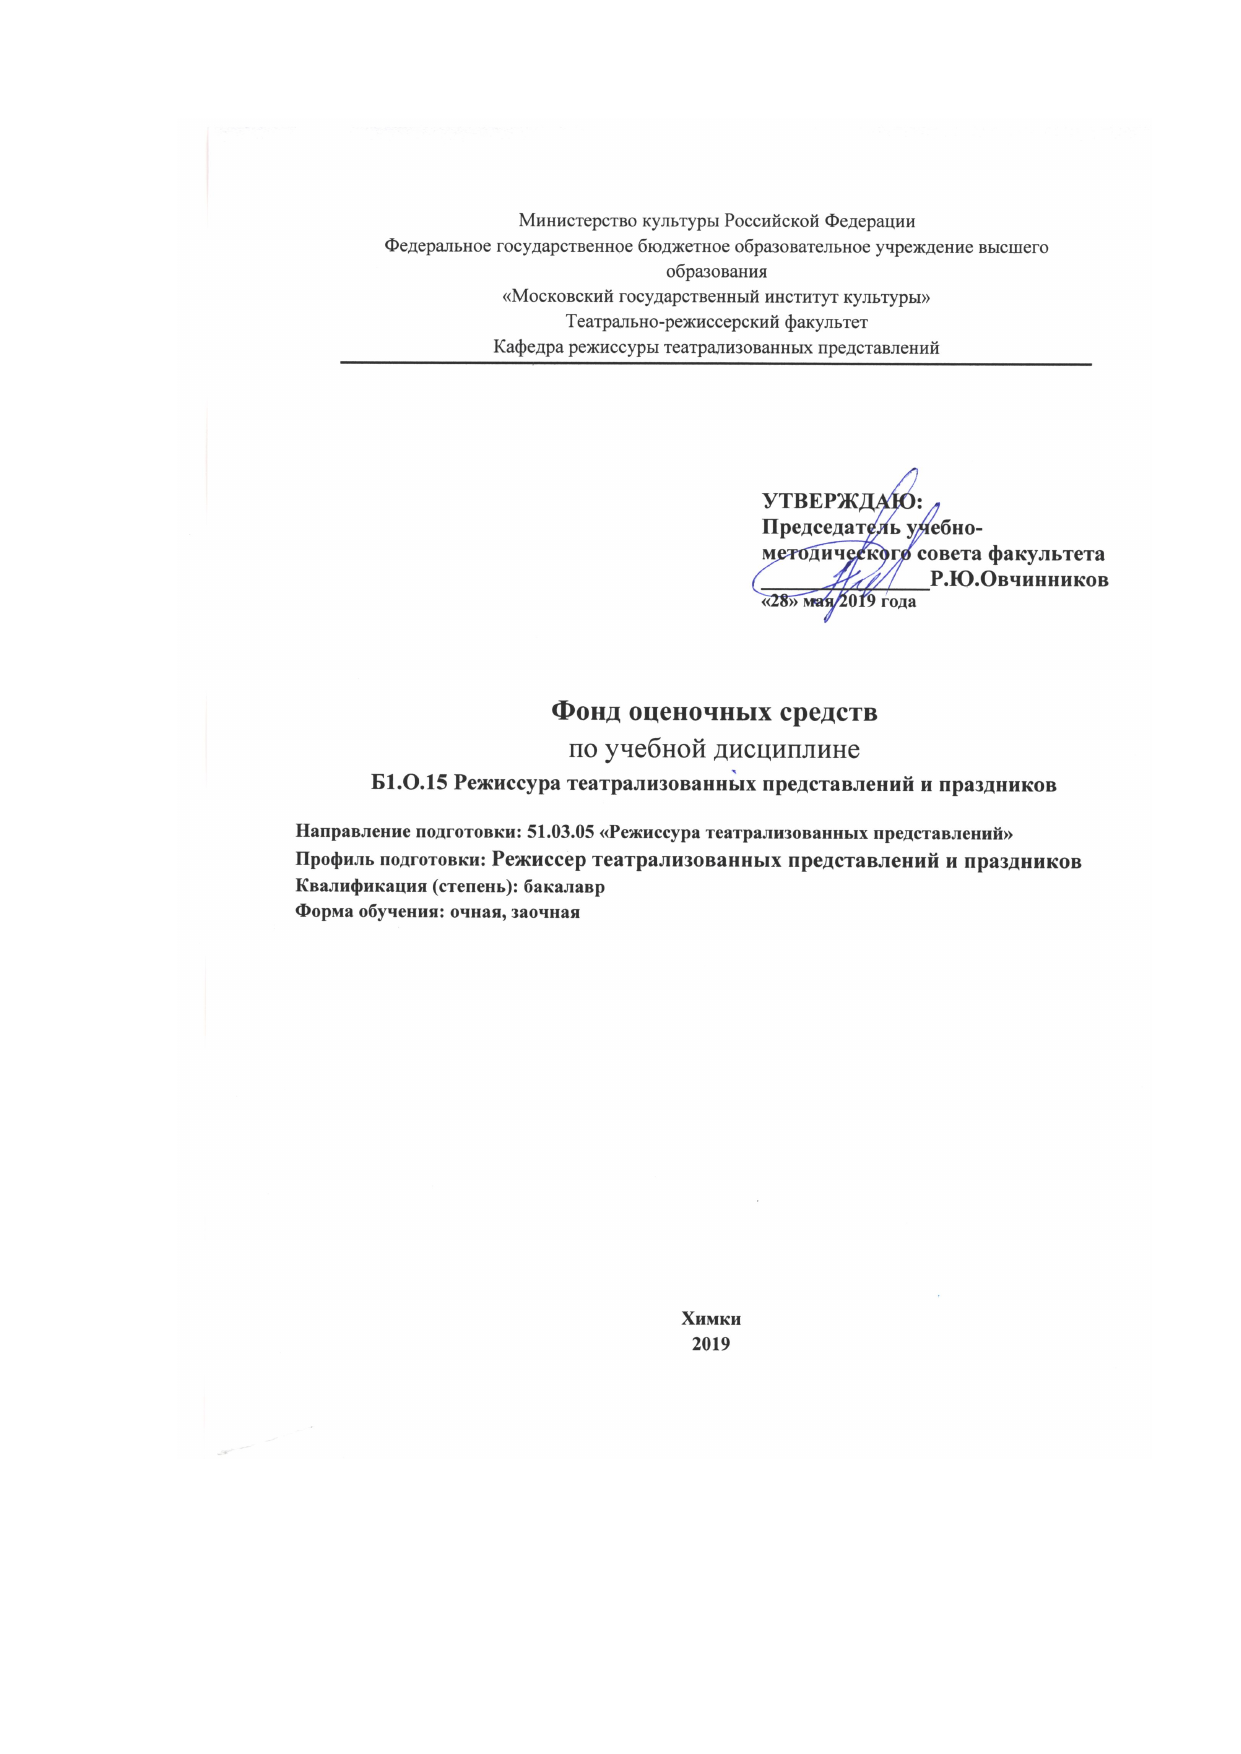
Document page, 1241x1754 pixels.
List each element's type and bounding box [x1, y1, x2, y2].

picture [177, 118, 1152, 1459]
